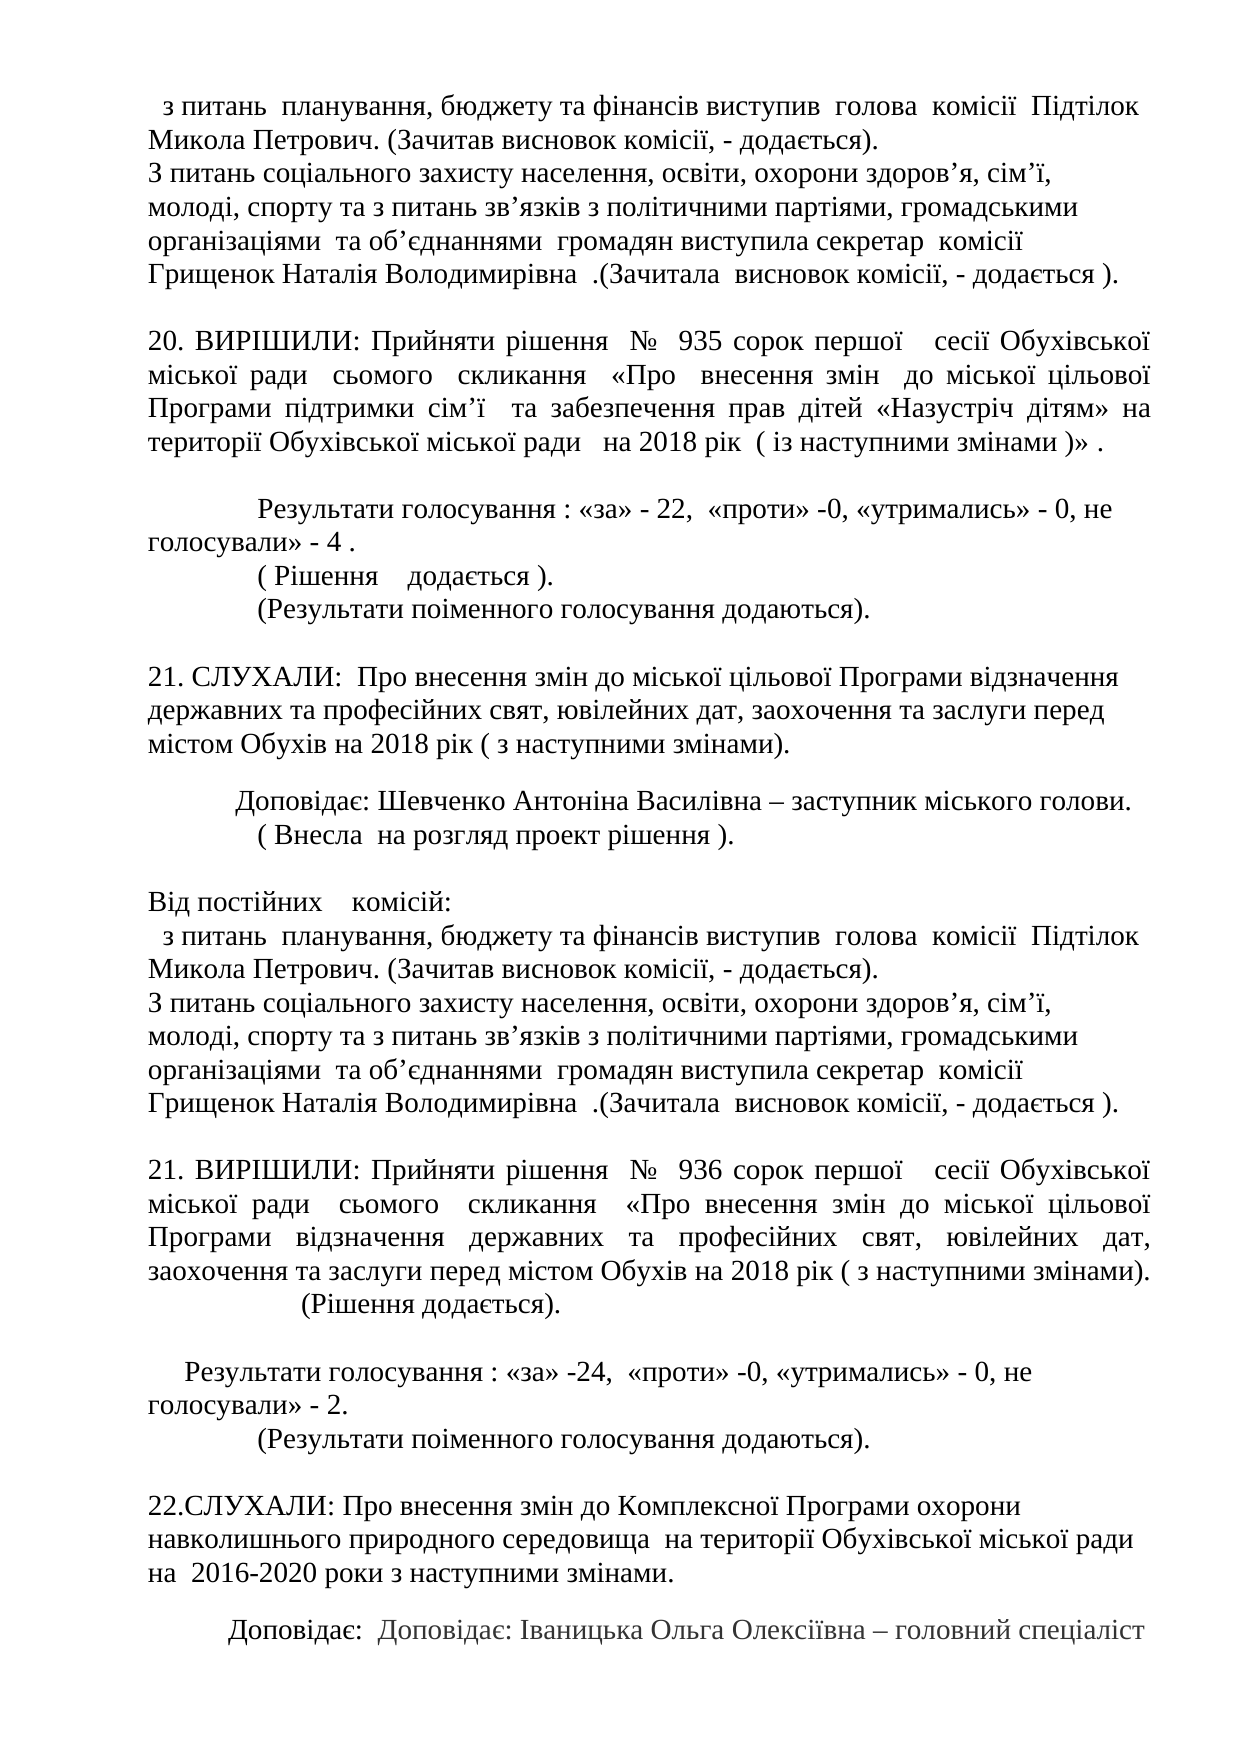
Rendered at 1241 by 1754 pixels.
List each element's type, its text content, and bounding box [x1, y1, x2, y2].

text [148, 1612, 1152, 1646]
text З питань соціального захисту населення, освіти, охорони здоров’я, сім’ї, молоді, спорту та з питань зв’язків з політичними партіями, громадськими організаціями та об’єднаннями громадян виступила секретар комісії Грищенок Наталія Володимирівна .(Зачитала висновок комісії, - додається ). [148, 985, 1152, 1119]
text з питань планування, бюджету та фінансів виступив голова комісії Підтілок Микола Петрович. (Зачитав висновок комісії, - додається). [148, 918, 1152, 985]
subtitle Результати голосування : «за» -24, «проти» -0, «утримались» - 0, не голосували» - 2. [148, 1354, 1152, 1421]
subtitle ( Рішення додається ). [148, 558, 1152, 592]
list 20. ВИРІШИЛИ: Прийняти рішення № 935 сорок першої сесії Обухівської міської ради сьомого скликання «Про внесення змін до міської цільової Програми підтримки сім’ї та забезпечення прав дітей «Назустріч дітям» на території Обухівської міської ради на 2018 рік ( із наступними змінами )» . [148, 323, 1152, 457]
text ( Внесла на розгляд проект рішення ). [148, 817, 1152, 851]
text З питань соціального захисту населення, освіти, охорони здоров’я, сім’ї, молоді, спорту та з питань зв’язків з політичними партіями, громадськими організаціями та об’єднаннями громадян виступила секретар комісії Грищенок Наталія Володимирівна .(Зачитала висновок комісії, - додається ). [148, 156, 1152, 290]
subtitle (Результати поіменного голосування додаються). [148, 592, 1152, 625]
list (Рішення додається). [148, 1287, 1152, 1320]
text з питань планування, бюджету та фінансів виступив голова комісії Підтілок Микола Петрович. (Зачитав висновок комісії, - додається). [148, 88, 1152, 156]
text Доповідає: Шевченко Антоніна Василівна – заступник міського голови. [148, 783, 1152, 817]
subtitle Від постійних комісій: [148, 884, 1152, 918]
subtitle Результати голосування : «за» - 22, «проти» -0, «утримались» - 0, не голосували» - 4 . [148, 491, 1152, 558]
text 22.СЛУХАЛИ: Про внесення змін до Комплексної Програми охорони навколишнього природного середовища на території Обухівської міської ради на 2016-2020 роки з наступними змінами. [148, 1488, 1152, 1588]
text 21. СЛУХАЛИ: Про внесення змін до міської цільової Програми відзначення державних та професійних свят, ювілейних дат, заохочення та заслуги перед містом Обухів на 2018 рік ( з наступними змінами). [148, 659, 1152, 759]
subtitle (Результати поіменного голосування додаються). [148, 1421, 1152, 1454]
list 21. ВИРІШИЛИ: Прийняти рішення № 936 сорок першої сесії Обухівської міської ради сьомого скликання «Про внесення змін до міської цільової Програми відзначення державних та професійних свят, ювілейних дат, заохочення та заслуги перед містом Обухів на 2018 рік ( з наступними змінами). [148, 1152, 1152, 1287]
